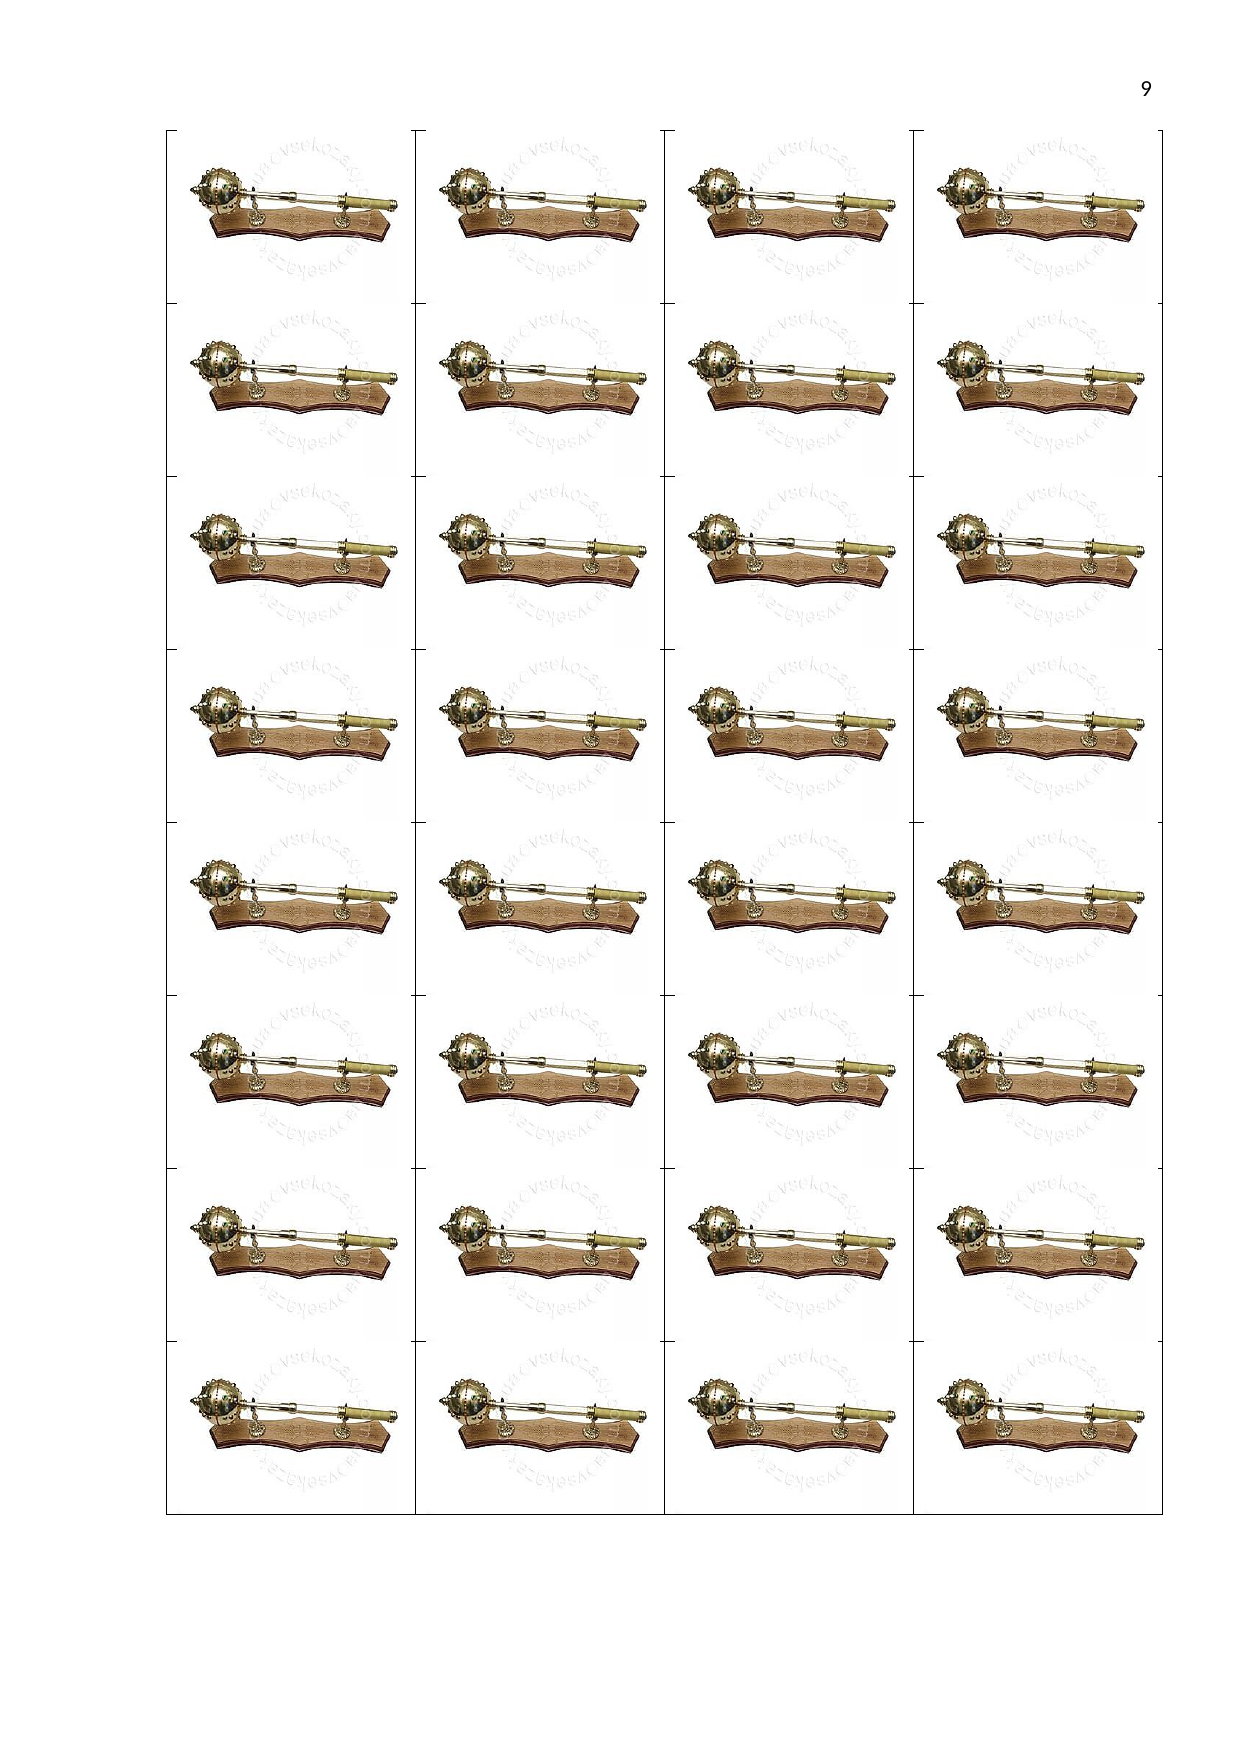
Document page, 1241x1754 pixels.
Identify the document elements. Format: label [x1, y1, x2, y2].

table_cell [411, 823, 415, 995]
table_cell [167, 1342, 177, 1514]
table_cell [1158, 477, 1162, 649]
table_cell [1158, 1342, 1162, 1514]
table_cell [914, 1342, 924, 1514]
table_cell [909, 650, 913, 822]
table_header [660, 131, 664, 303]
table_cell [1158, 304, 1162, 476]
table_header [411, 131, 415, 303]
table_cell [665, 823, 675, 995]
table_cell [411, 304, 415, 476]
table_cell [416, 650, 426, 822]
table_cell [914, 477, 924, 649]
table_cell [411, 1342, 415, 1514]
table_cell [1158, 823, 1162, 995]
table_cell [660, 1169, 664, 1341]
table_cell [1158, 1169, 1162, 1341]
table_cell [416, 304, 426, 476]
picture [426, 130, 660, 1514]
table_cell [665, 1169, 675, 1341]
table_cell [909, 996, 913, 1168]
table_cell [665, 1342, 675, 1514]
table_header [665, 131, 675, 303]
table_cell [416, 996, 426, 1168]
table_cell [914, 996, 924, 1168]
table_cell [909, 1169, 913, 1341]
table_cell [660, 1342, 664, 1514]
picture [177, 130, 411, 1514]
table_header [909, 131, 913, 303]
table_cell [914, 823, 924, 995]
table_cell [1158, 650, 1162, 822]
table_cell [914, 304, 924, 476]
table_cell [665, 304, 675, 476]
table_cell [167, 823, 177, 995]
table_cell [416, 1169, 426, 1341]
table_cell [914, 1169, 924, 1341]
table_cell [660, 304, 664, 476]
table_header [914, 131, 924, 303]
table_cell [660, 996, 664, 1168]
table_cell [167, 1169, 177, 1341]
table_header [416, 131, 426, 303]
table_cell [411, 477, 415, 649]
picture [675, 130, 909, 1514]
table_cell [665, 650, 675, 822]
table_cell [411, 650, 415, 822]
table_cell [660, 650, 664, 822]
picture [924, 130, 1158, 1514]
table_cell [909, 1342, 913, 1514]
table_cell [914, 650, 924, 822]
table_cell [665, 996, 675, 1168]
table_cell [665, 477, 675, 649]
table_cell [909, 823, 913, 995]
table_cell [167, 304, 177, 476]
table_cell [416, 477, 426, 649]
table_cell [167, 650, 177, 822]
table_cell [416, 1342, 426, 1514]
table_cell [411, 996, 415, 1168]
table_cell [167, 996, 177, 1168]
table_header [1158, 131, 1162, 303]
table_cell [416, 823, 426, 995]
table_cell [660, 823, 664, 995]
table_cell [167, 477, 177, 649]
table_cell [909, 477, 913, 649]
table_cell [909, 304, 913, 476]
table_header [167, 131, 177, 303]
table_cell [660, 477, 664, 649]
table_cell [1158, 996, 1162, 1168]
table_cell [411, 1169, 415, 1341]
